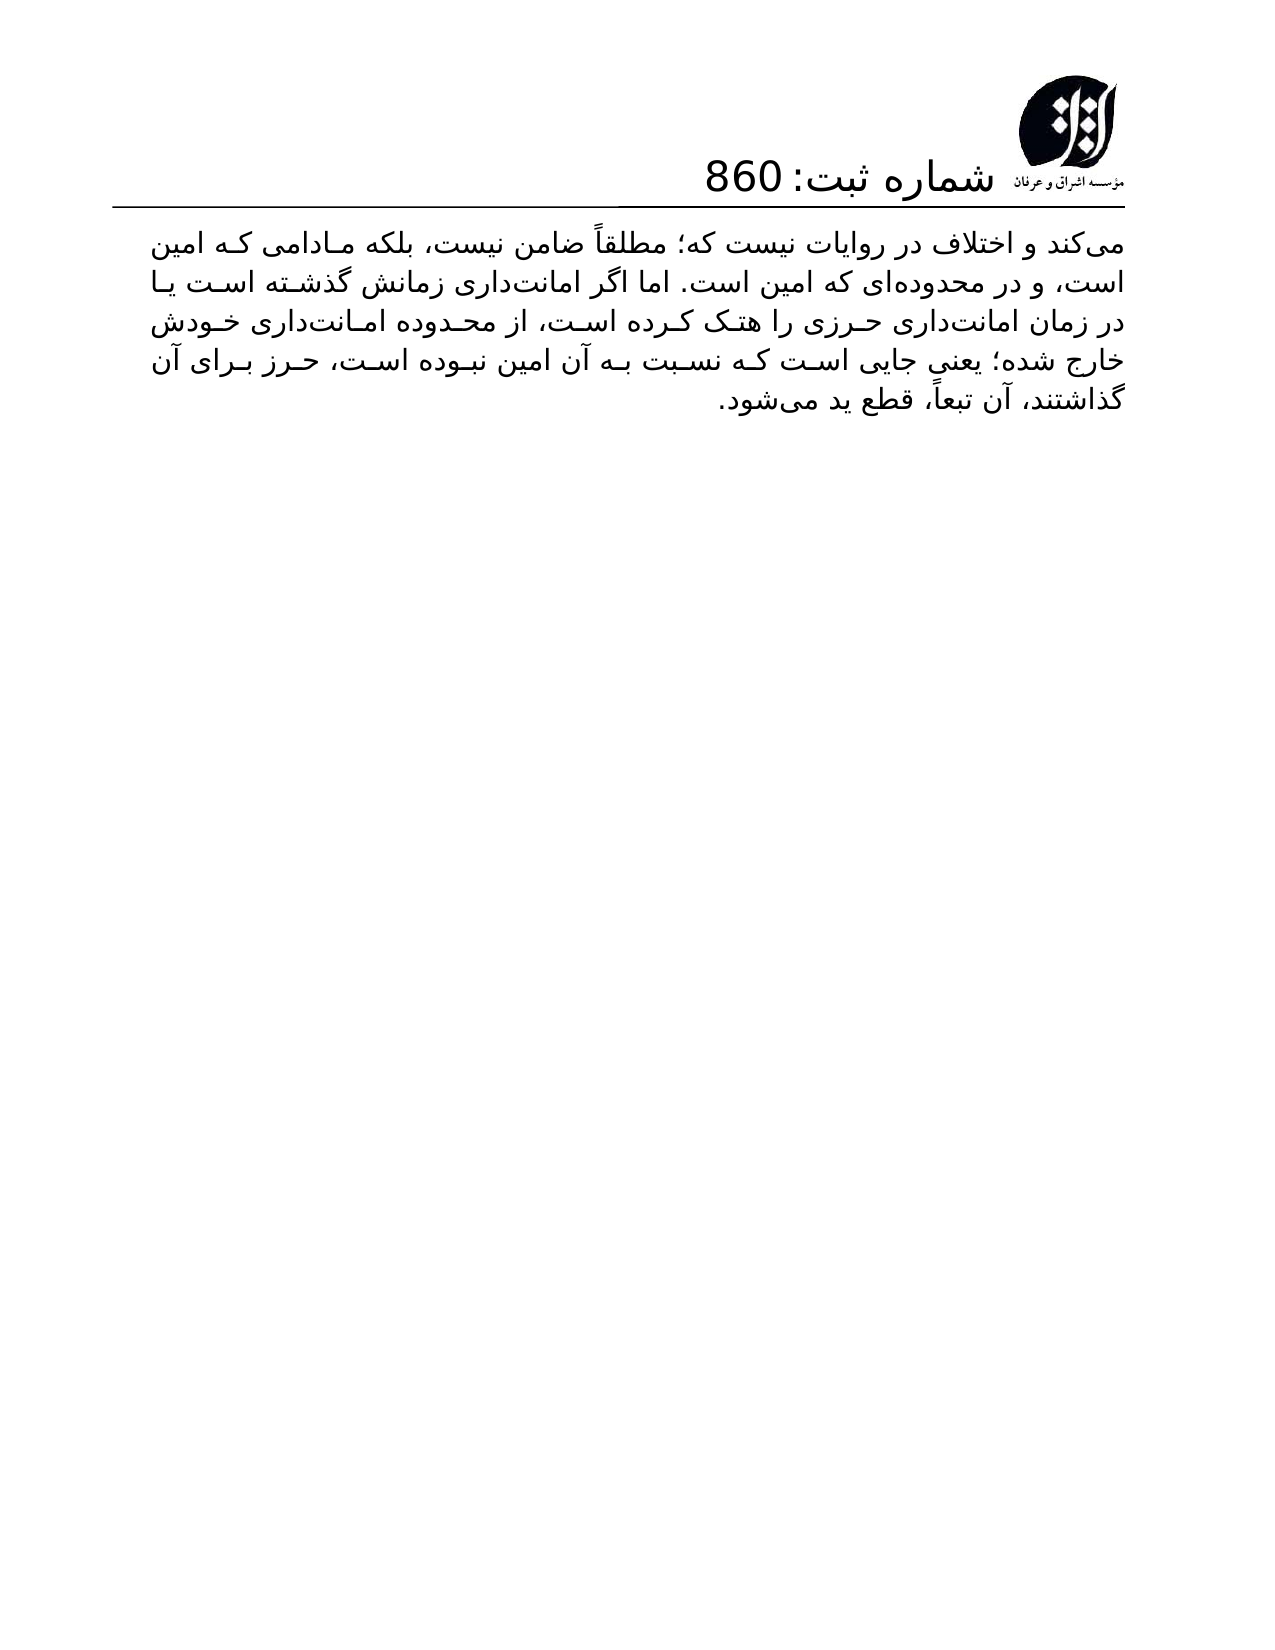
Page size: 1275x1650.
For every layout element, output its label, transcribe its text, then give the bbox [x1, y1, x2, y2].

picture [1010, 75, 1125, 192]
